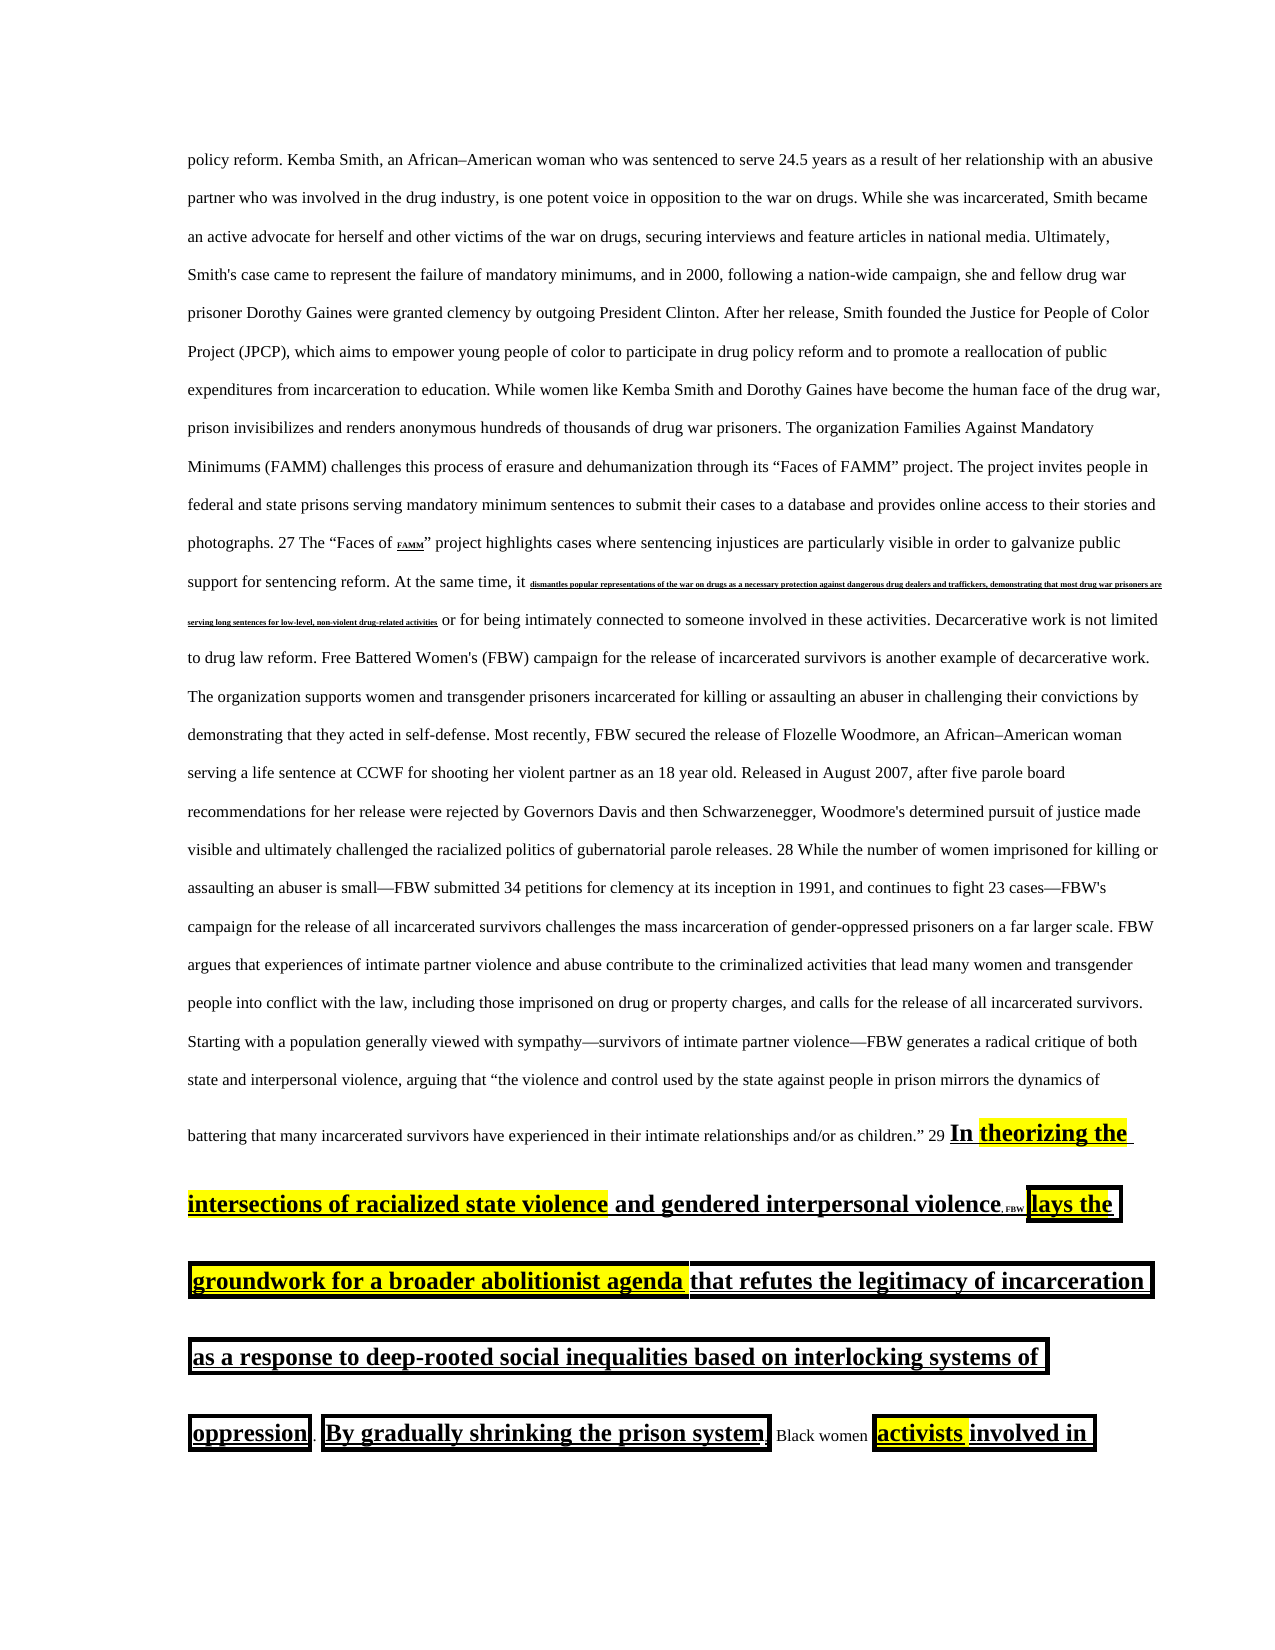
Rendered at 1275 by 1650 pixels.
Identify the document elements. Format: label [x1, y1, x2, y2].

text [187, 150, 1162, 1452]
